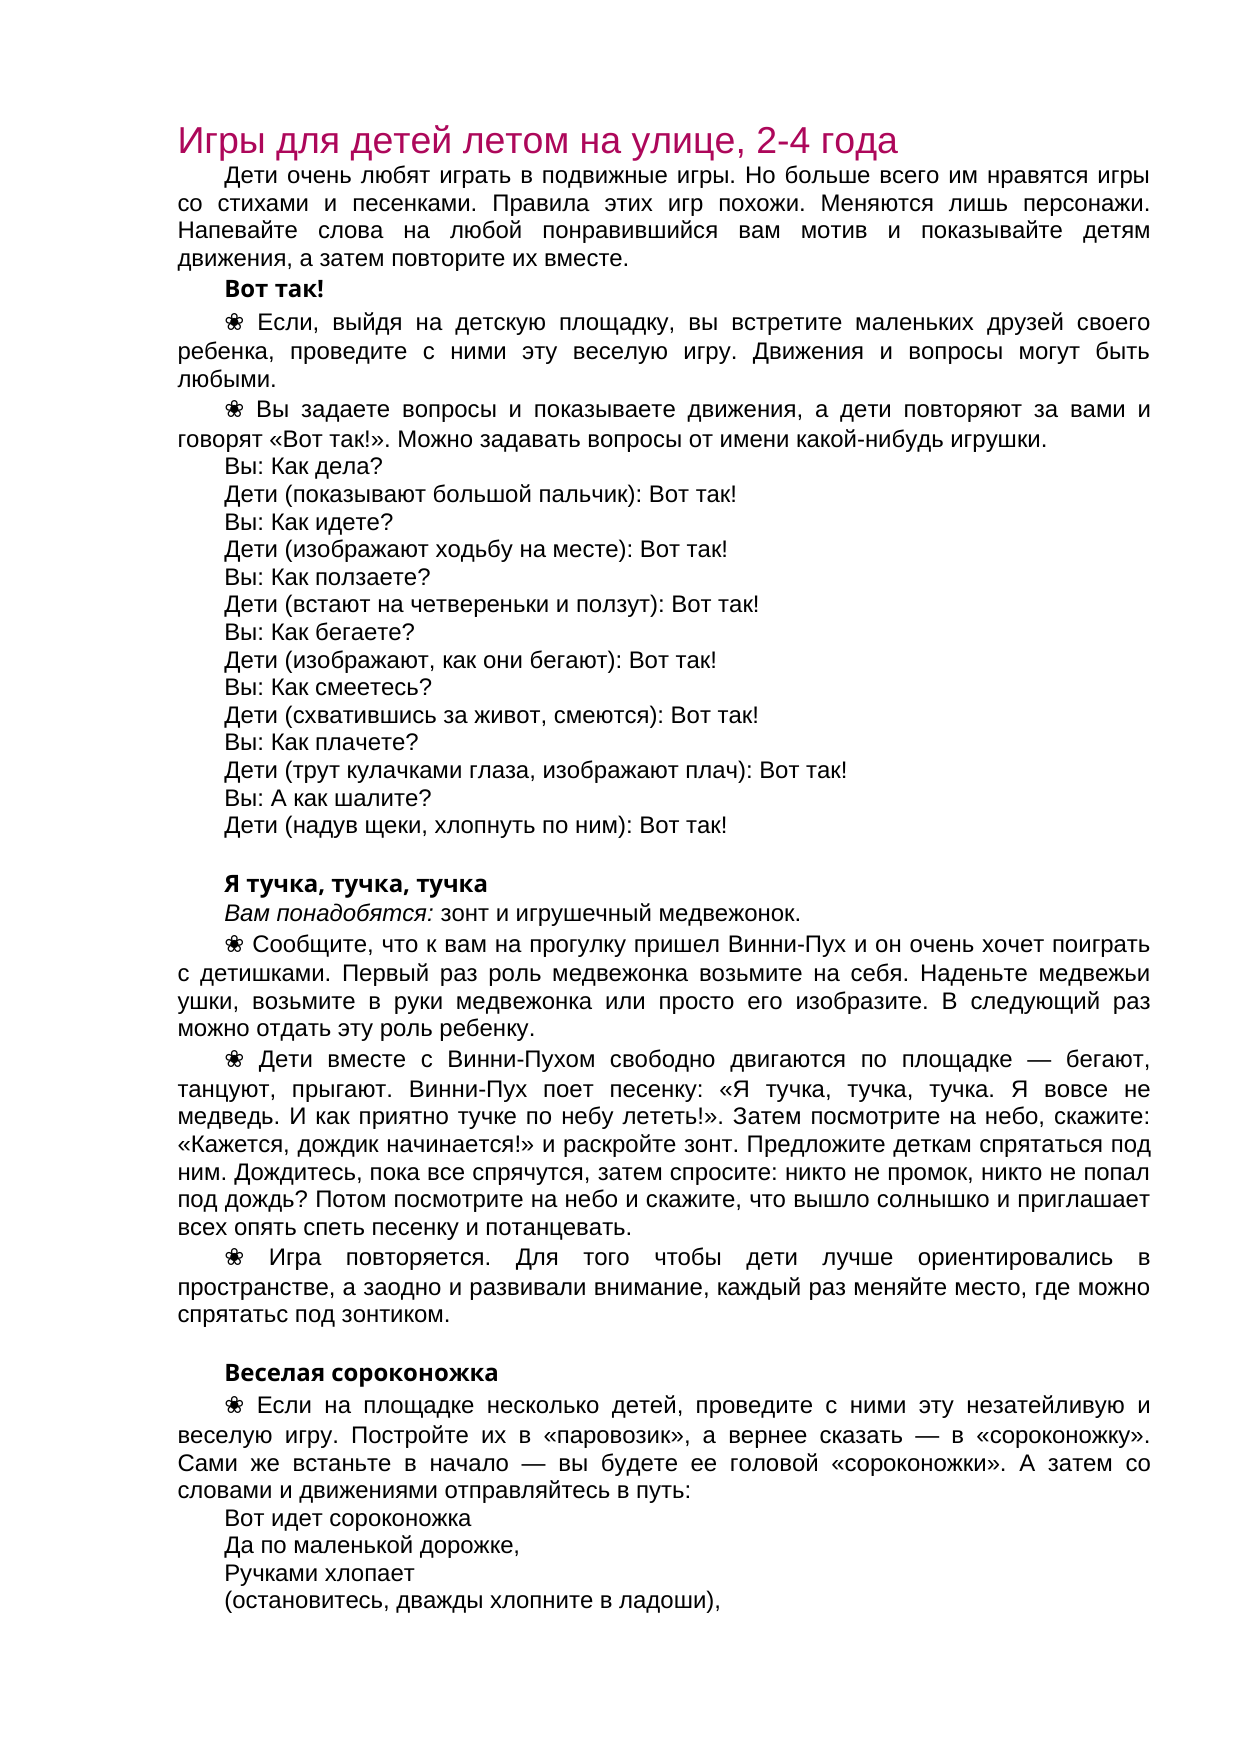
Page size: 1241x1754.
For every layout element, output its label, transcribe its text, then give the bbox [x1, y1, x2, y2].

text Дети (схватившись за живот, смеются): Вот так! [177, 701, 1152, 728]
text ❀ Сообщите, что к вам на прогулку пришел Винни-Пух и он очень хочет поиграть с детишками. Первый раз роль медвежонка возьмите на себя. Наденьте медвежьи ушки, возьмите в руки медвежонка или просто его изобразите. В следующий раз можно отдать эту роль ребенку. [177, 927, 1152, 1042]
text Дети (надув щеки, хлопнуть по ним): Вот так! [177, 811, 1152, 839]
text Ручками хлопает [177, 1559, 1152, 1586]
text Вы: Как дела? [177, 452, 1152, 480]
text Дети (трут кулачками глаза, изображают плач): Вот так! [177, 756, 1152, 783]
text ❀ Дети вместе с Винни-Пухом свободно двигаются по площадке — бегают, танцуют, прыгают. Винни-Пух поет песенку: «Я тучка, тучка, тучка. Я вовсе не медведь. И как приятно тучке по небу лететь!». Затем посмотрите на небо, скажите: «Кажется, дождик начинается!» и раскройте зонт. Предложите деткам спрятаться под ним. Дождитесь, пока все спрячутся, затем спросите: никто не промок, никто не попал под дождь? Потом посмотрите на небо и скажите, что вышло солнышко и приглашает всех опять спеть песенку и потанцевать. [177, 1042, 1152, 1240]
text ❀ Если, выйдя на детскую площадку, вы встретите маленьких друзей своего ребенка, проведите с ними эту веселую игру. Движения и вопросы могут быть любыми. [177, 304, 1152, 392]
text Дети (встают на четвереньки и ползут): Вот так! [177, 590, 1152, 618]
text Дети (показывают большой пальчик): Вот так! [177, 480, 1152, 507]
text (остановитесь, дважды хлопните в ладоши), [177, 1586, 1152, 1614]
text Да по маленькой дорожке, [177, 1531, 1152, 1559]
text Дети очень любят играть в подвижные игры. Но больше всего им нравятся игры со стихами и песенками. Правила этих игр похожи. Меняются лишь персонажи. Напевайте слова на любой понравившийся вам мотив и показывайте детям движения, а затем повторите их вместе. [177, 161, 1152, 272]
text Вот так! [177, 272, 1152, 304]
text Вы: Как бегаете? [177, 618, 1152, 646]
text Вы: А как шалите? [177, 783, 1152, 811]
text Вы: Как идете? [177, 507, 1152, 535]
text Вот идет сороконожка [177, 1504, 1152, 1531]
text Вам понадобятся: зонт и игрушечный медвежонок. [177, 899, 1152, 927]
text Вы: Как плачете? [177, 728, 1152, 756]
text ❀ Игра повторяется. Для того чтобы дети лучше ориентировались в пространстве, а заодно и развивали внимание, каждый раз меняйте место, где можно спрятатьс под зонтиком. [177, 1240, 1152, 1328]
text Дети (изображают ходьбу на месте): Вот так! [177, 535, 1152, 563]
text Вы: Как ползаете? [177, 563, 1152, 590]
subtitle Игры для детей летом на улице, 2-4 года [177, 118, 1152, 161]
text Веселая сороконожка [177, 1356, 1152, 1388]
text ❀ Вы задаете вопросы и показываете движения, а дети повторяют за вами и говорят «Вот так!». Можно задавать вопросы от имени какой-нибудь игрушки. [177, 392, 1152, 452]
text ❀ Если на площадке несколько детей, проведите с ними эту незатейливую и веселую игру. Постройте их в «паровозик», а вернее сказать — в «сороконожку». Сами же встаньте в начало — вы будете ее головой «сороконожки». А затем со словами и движениями отправляйтесь в путь: [177, 1388, 1152, 1504]
text Вы: Как смеетесь? [177, 673, 1152, 701]
text Дети (изображают, как они бегают): Вот так! [177, 646, 1152, 673]
text Я тучка, тучка, тучка [177, 866, 1152, 899]
